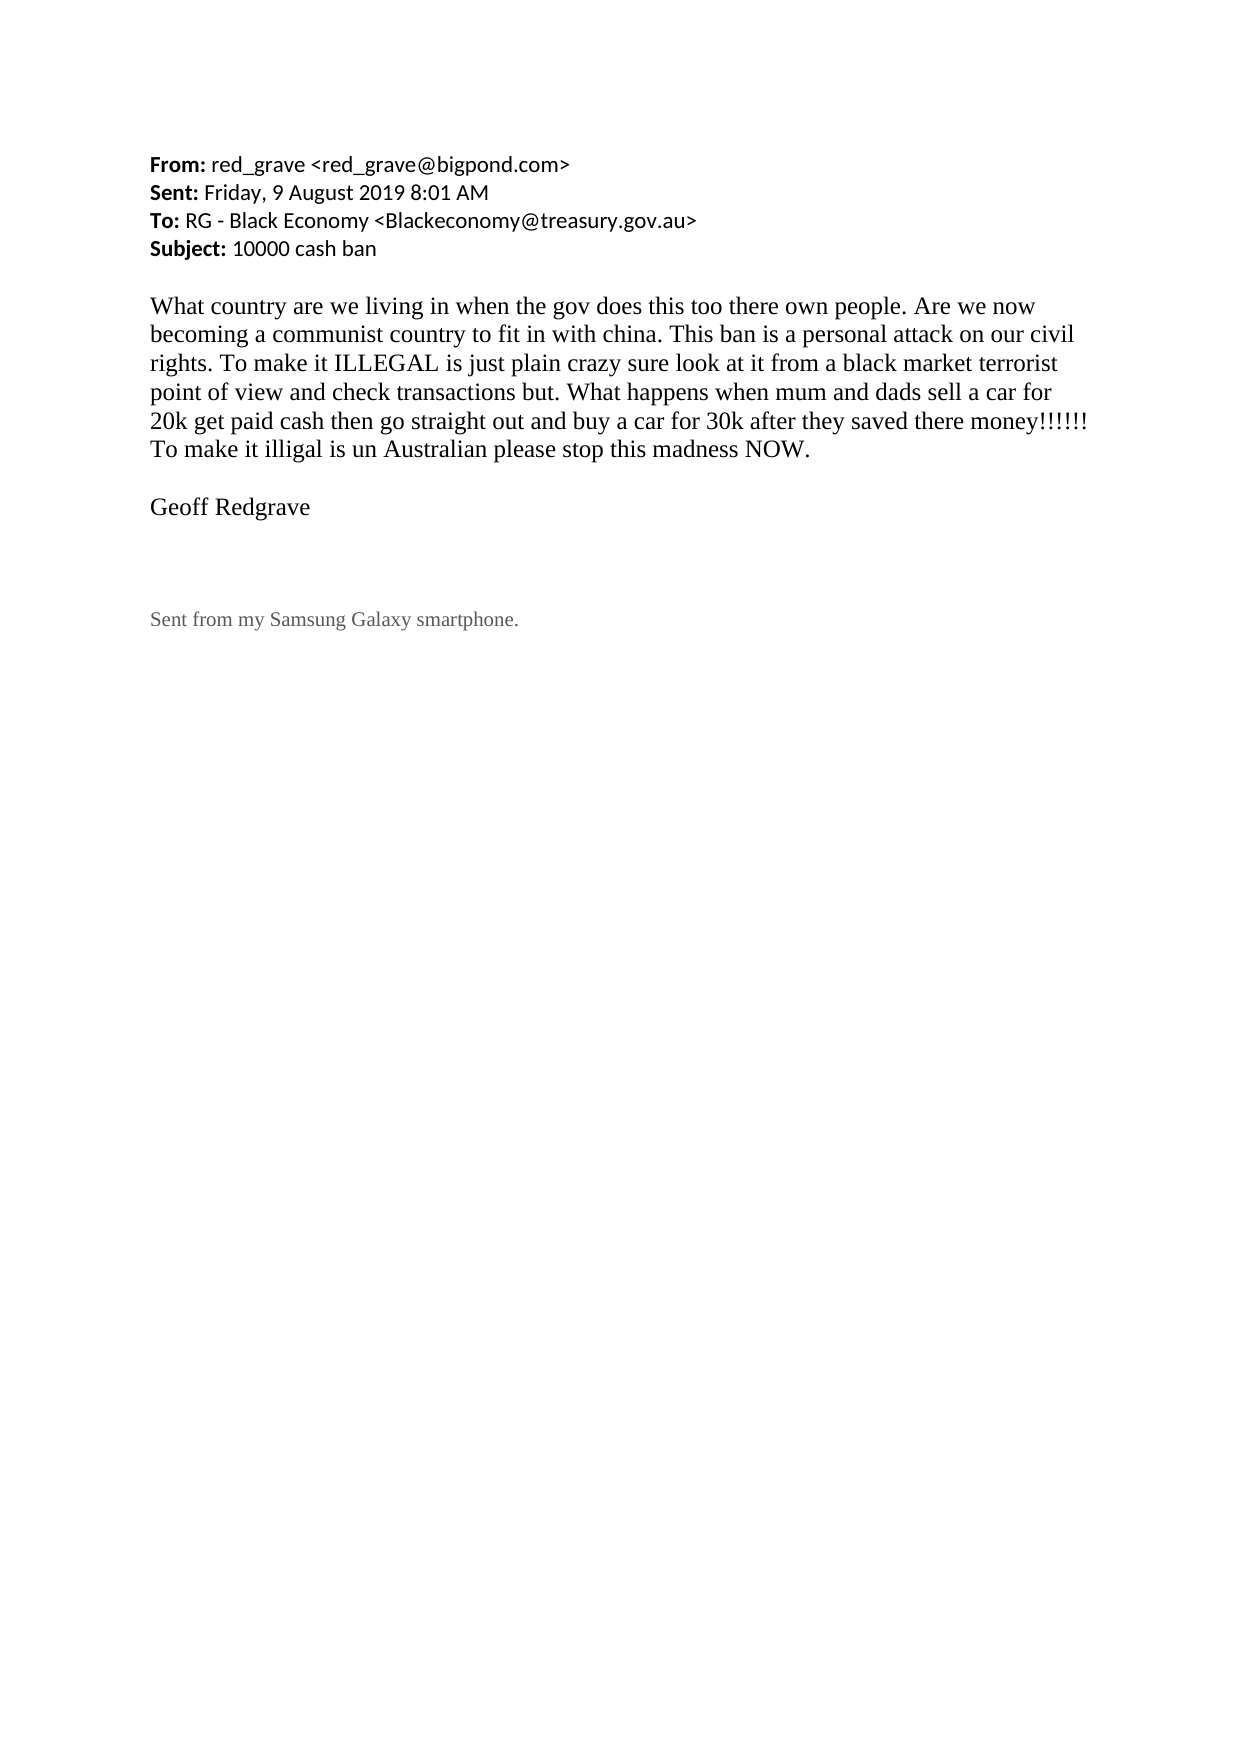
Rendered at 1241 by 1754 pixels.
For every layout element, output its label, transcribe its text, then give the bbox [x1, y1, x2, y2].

text From: red_grave <red_grave@bigpond.com> Sent: Friday, 9 August 2019 8:01 AM To: RG - Black Economy <Blackeconomy@treasury.gov.au> Subject: 10000 cash ban [150, 150, 1090, 262]
text What country are we living in when the gov does this too there own people. Are we now becoming a communist country to fit in with china. This ban is a personal attack on our civil rights. To make it ILLEGAL is just plain crazy sure look at it from a black market terrorist point of view and check transactions but. What happens when mum and dads sell a car for 20k get paid cash then go straight out and buy a car for 30k after they saved there money!!!!!! To make it illigal is un Australian please stop this madness NOW. [150, 291, 1090, 463]
text Geoff Redgrave [150, 492, 1090, 521]
text Sent from my Samsung Galaxy smartphone. [150, 607, 1090, 631]
